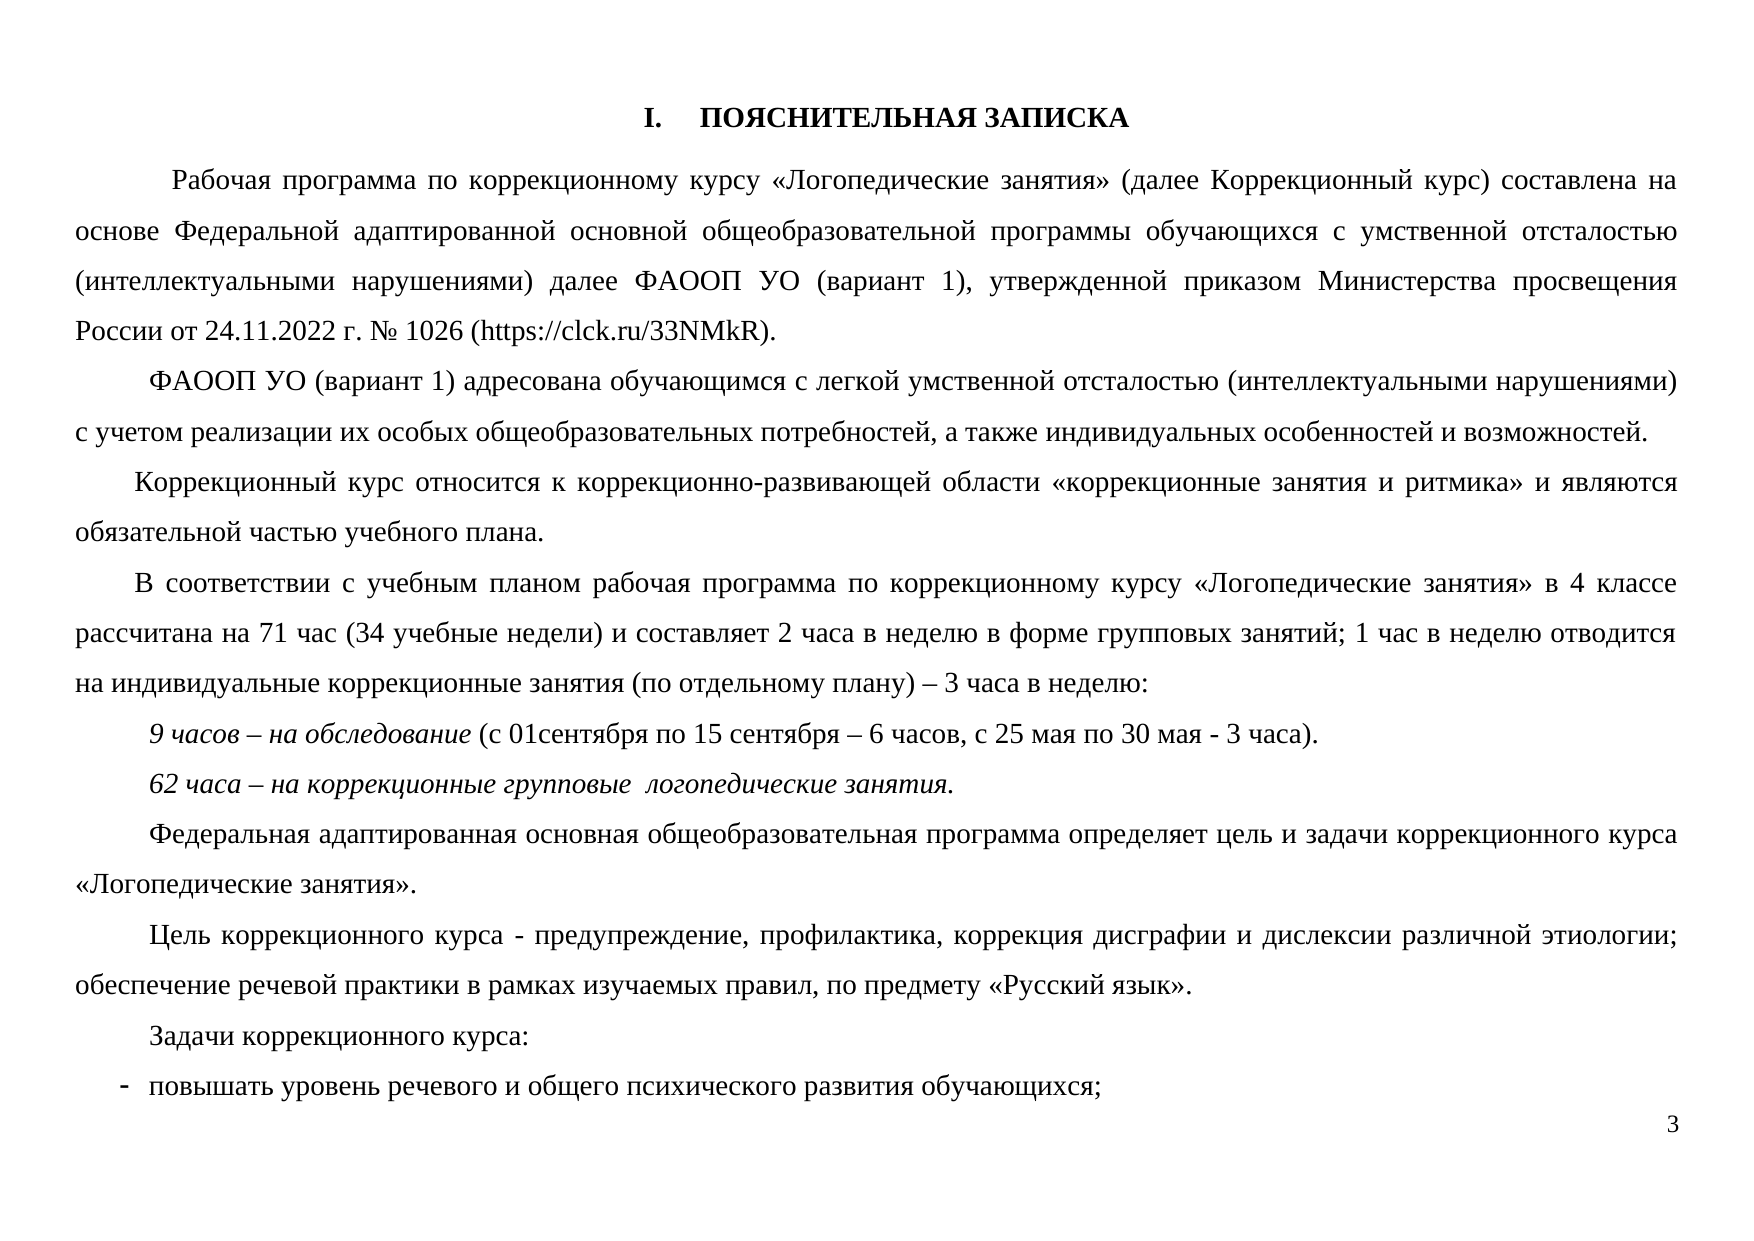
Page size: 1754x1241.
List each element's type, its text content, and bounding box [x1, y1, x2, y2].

text Федеральная адаптированная основная общеобразовательная программа определяет цель и задачи коррекционного курса «Логопедические занятия». [75, 816, 1679, 900]
text 9 часов – на обследование (с 01сентября по 15 сентября – 6 часов, с 25 мая по 30 мая - 3 часа). [75, 716, 1679, 749]
text 62 часа – на коррекционные групповые логопедические занятия. [75, 766, 1679, 799]
text Рабочая программа по коррекционному курсу «Логопедические занятия» (далее Коррекционный курс) составлена на основе Федеральной адаптированной основной общеобразовательной программы обучающихся с умственной отсталостью (интеллектуальными нарушениями) далее ФАООП УО (вариант 1), утвержденной приказом Министерства просвещения России от 24.11.2022 г. № 1026 (https://clck.ru/33NMkR). [75, 162, 1679, 347]
text Коррекционный курс относится к коррекционно-развивающей области «коррекционные занятия и ритмика» и являются обязательной частью учебного плана. [75, 464, 1679, 548]
text Цель коррекционного курса - предупреждение, профилактика, коррекция дисграфии и дислексии различной этиологии; обеспечение речевой практики в рамках изучаемых правил, по предмету «Русский язык». [75, 917, 1679, 1001]
list повышать уровень речевого и общего психического развития обучающихся; [75, 1068, 1679, 1102]
text ФАООП УО (вариант 1) адресована обучающимся с легкой умственной отсталостью (интеллектуальными нарушениями) с учетом реализации их особых общеобразовательных потребностей, а также индивидуальных особенностей и возможностей. [75, 363, 1679, 447]
subtitle ПОЯСНИТЕЛЬНАЯ ЗАПИСКА [112, 100, 1679, 133]
text В соответствии с учебным планом рабочая программа по коррекционному курсу «Логопедические занятия» в 4 классе рассчитана на 71 час (34 учебные недели) и составляет 2 часа в неделю в форме групповых занятий; 1 час в неделю отводится на индивидуальные коррекционные занятия (по отдельному плану) – 3 часа в неделю: [75, 565, 1679, 699]
text Задачи коррекционного курса: [75, 1018, 1679, 1051]
